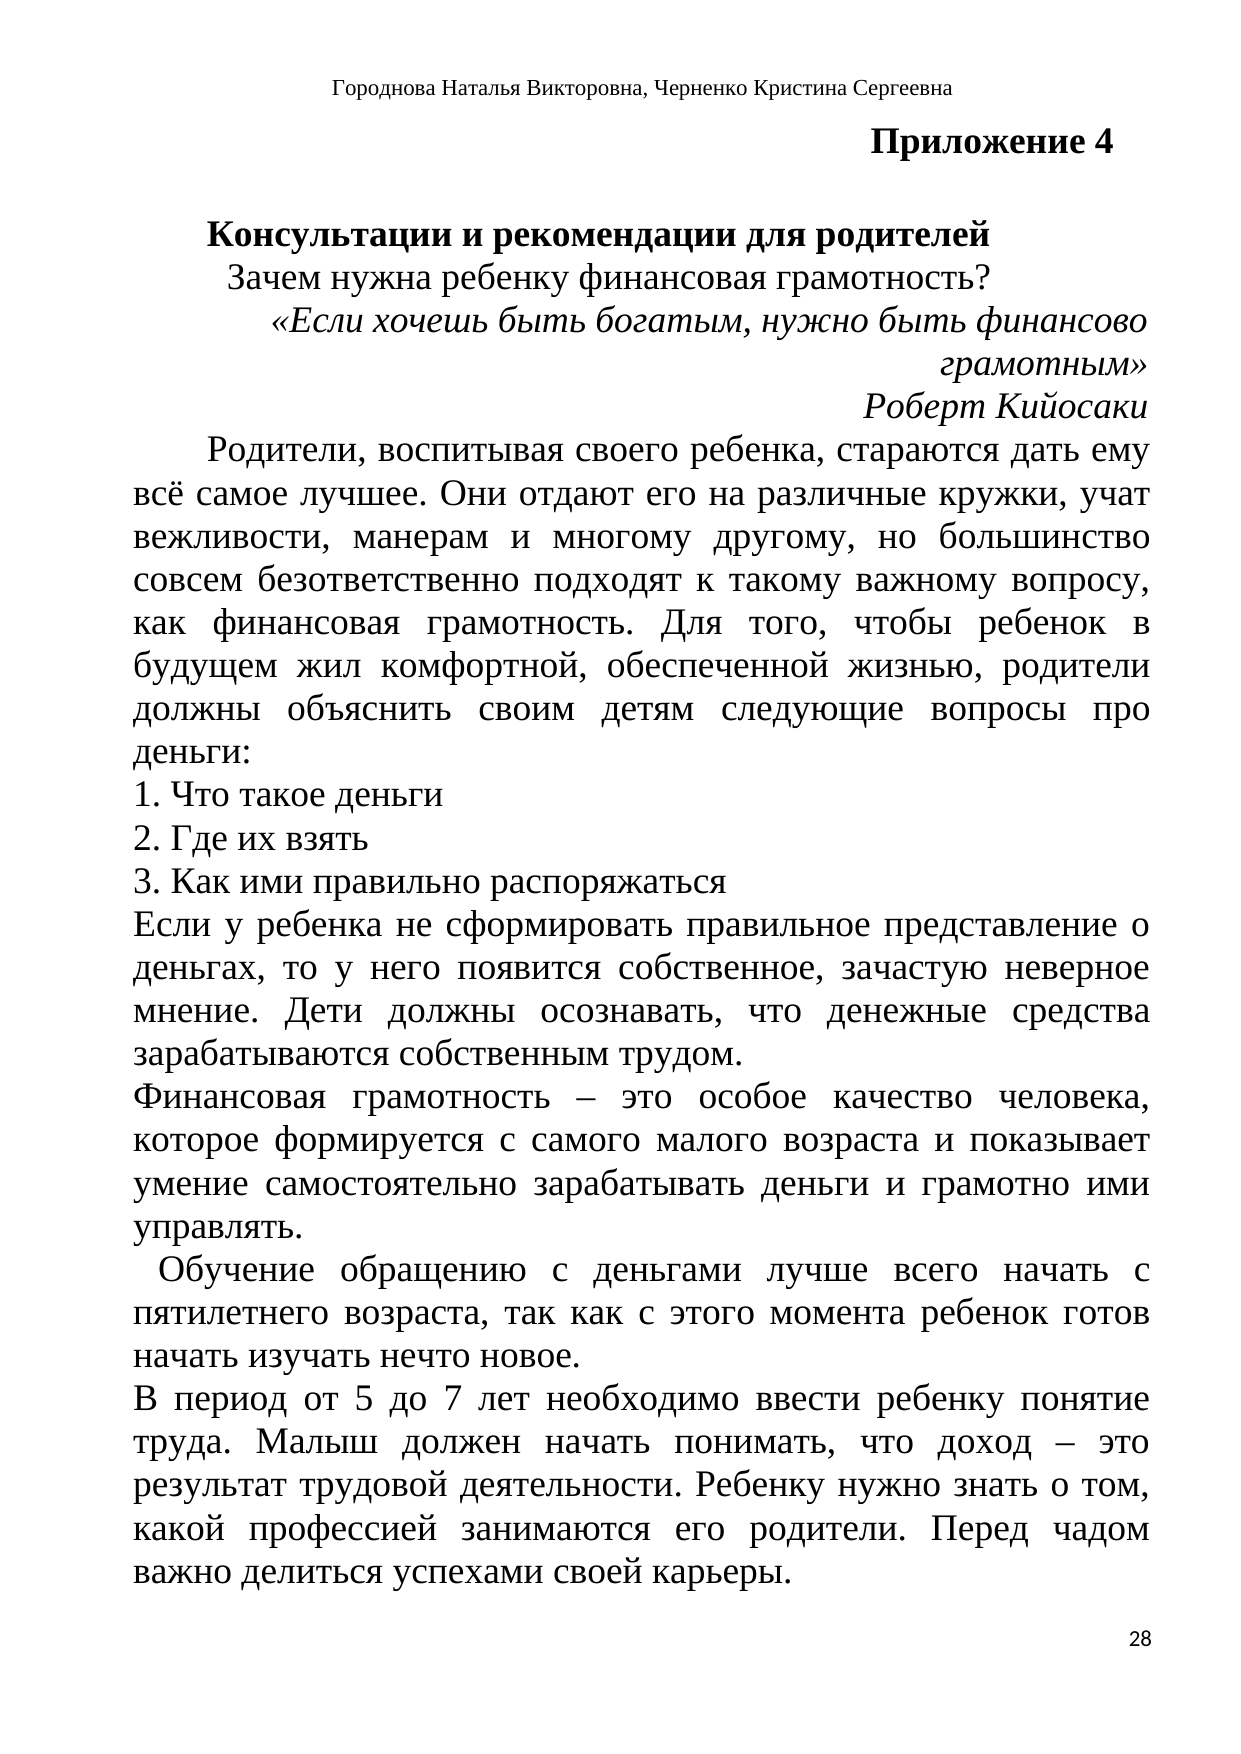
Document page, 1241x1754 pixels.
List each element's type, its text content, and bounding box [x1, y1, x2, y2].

text Консультации и рекомендации для родителей [133, 211, 1152, 254]
text «Если хочешь быть богатым, нужно быть финансово грамотным» [133, 297, 1152, 384]
text 2. Где их взять [133, 815, 1152, 858]
text Родители, воспитывая своего ребенка, стараются дать ему всё самое лучшее. Они отдают его на различные кружки, учат вежливости, манерам и многому другому, но большинство совсем безответственно подходят к такому важному вопросу, как финансовая грамотность. Для того, чтобы ребенок в будущем жил комфортной, обеспеченной жизнью, родители должны объяснить своим детям следующие вопросы про деньги: [133, 427, 1152, 772]
text Приложение 4 [797, 118, 1152, 161]
text В период от 5 до 7 лет необходимо ввести ребенку понятие труда. Малыш должен начать понимать, что доход – это результат трудовой деятельности. Ребенку нужно знать о том, какой профессией занимаются его родители. Перед чадом важно делиться успехами своей карьеры. [133, 1376, 1152, 1591]
text Если у ребенка не сформировать правильное представление о деньгах, то у него появится собственное, зачастую неверное мнение. Дети должны осознавать, что денежные средства зарабатываются собственным трудом. [133, 901, 1152, 1074]
text Финансовая грамотность – это особое качество человека, которое формируется с самого малого возраста и показывает умение самостоятельно зарабатывать деньги и грамотно ими управлять. [133, 1074, 1152, 1246]
text Роберт Кийосаки [133, 384, 1152, 427]
text Обучение обращению с деньгами лучше всего начать с пятилетнего возраста, так как с этого момента ребенок готов начать изучать нечто новое. [133, 1246, 1152, 1376]
text Зачем нужна ребенку финансовая грамотность? [133, 254, 1152, 297]
text 3. Как ими правильно распоряжаться [133, 858, 1152, 901]
text 1. Что такое деньги [133, 772, 1152, 815]
